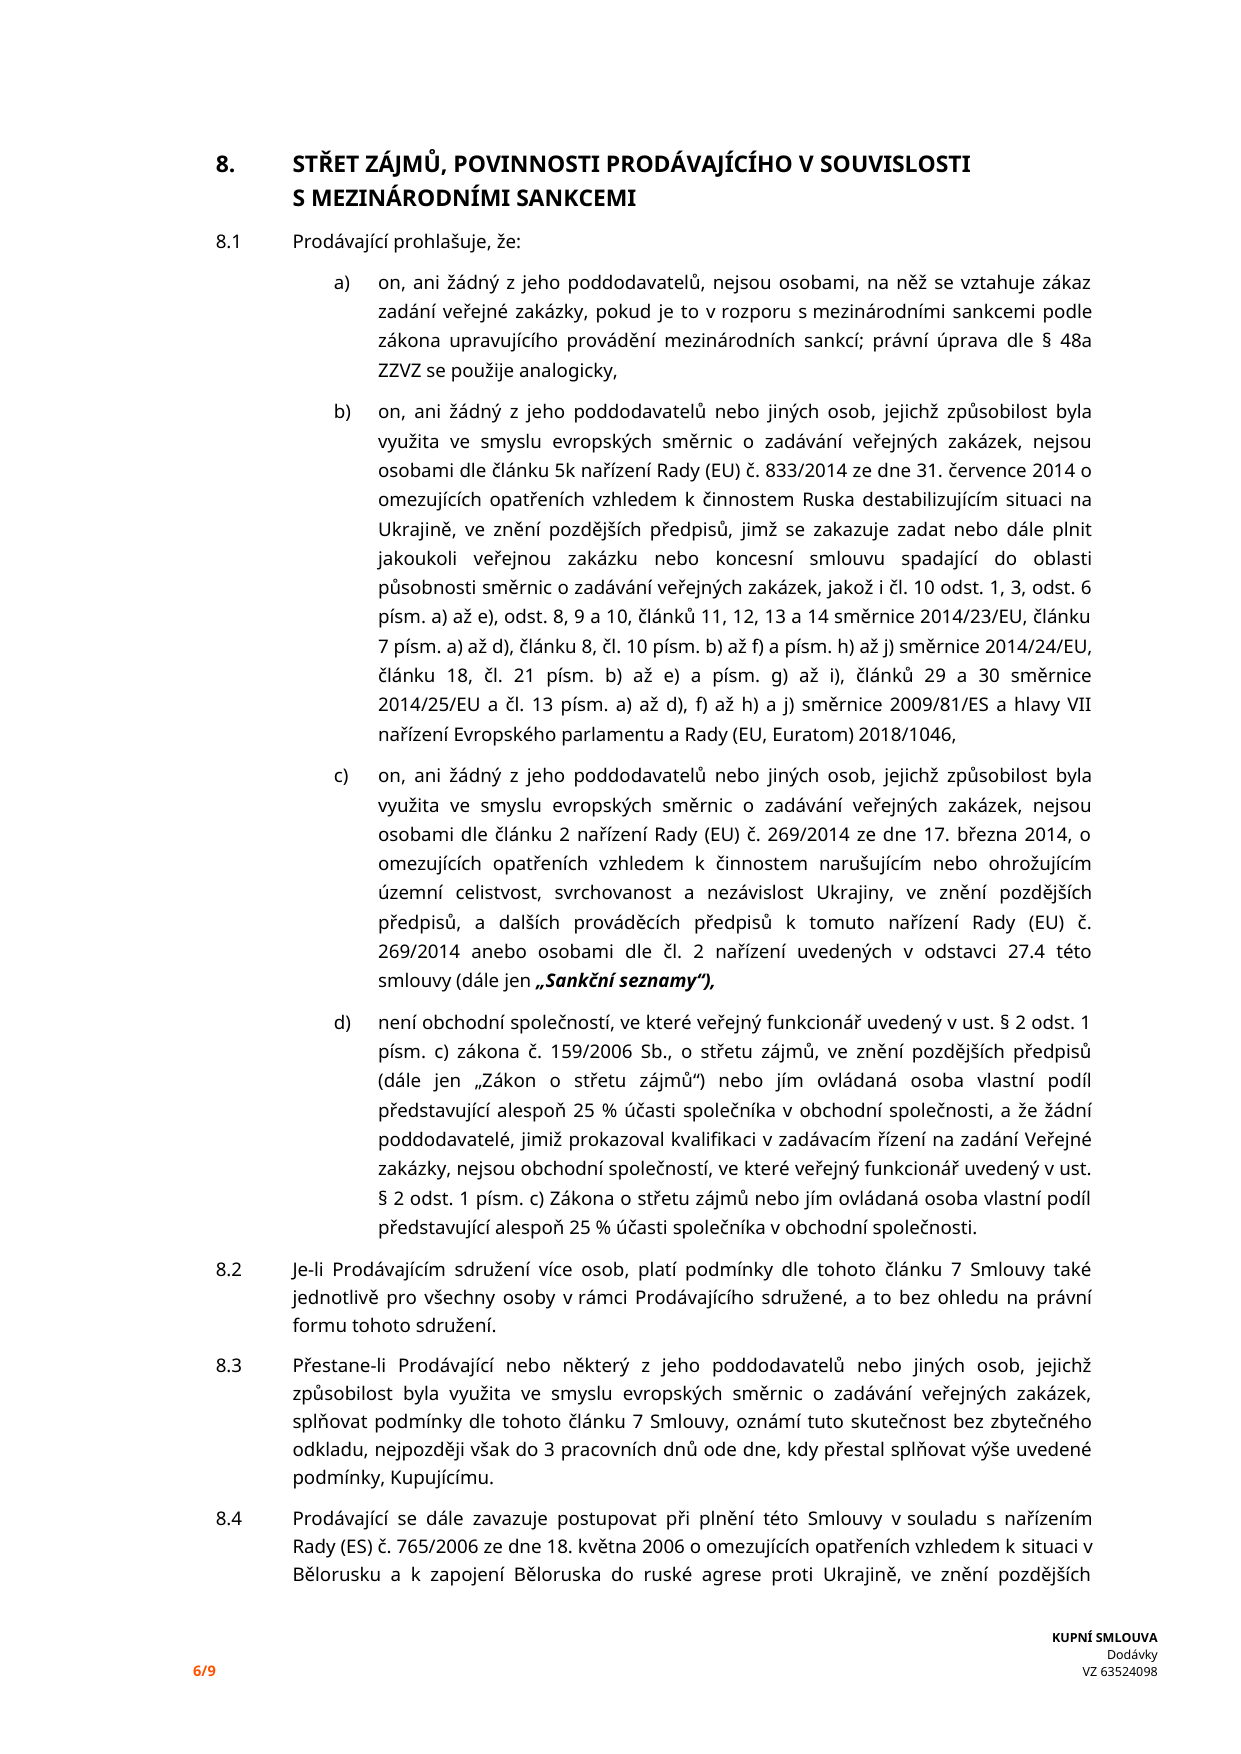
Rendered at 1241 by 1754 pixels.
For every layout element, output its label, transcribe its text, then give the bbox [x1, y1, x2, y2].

list Je-li Prodávajícím sdružení více osob, platí podmínky dle tohoto článku 7 Smlouvy také jednotlivě pro všechny osoby v rámci Prodávajícího sdružené, a to bez ohledu na právní formu tohoto sdružení. [216, 1256, 1093, 1337]
text on, ani žádný z jeho poddodavatelů nebo jiných osob, jejichž způsobilost byla využita ve smyslu evropských směrnic o zadávání veřejných zakázek, nejsou osobami dle článku 2 nařízení Rady (EU) č. 269/2014 ze dne 17. března 2014, o omezujících opatřeních vzhledem k činnostem narušujícím nebo ohrožujícím územní celistvost, svrchovanost a nezávislost Ukrajiny, ve znění pozdějších předpisů, a dalších prováděcích předpisů k tomuto nařízení Rady (EU) č. 269/2014 anebo osobami dle čl. 2 nařízení uvedených v odstavci 27.4 této smlouvy (dále jen „Sankční seznamy“), [334, 763, 1093, 993]
text není obchodní společností, ve které veřejný funkcionář uvedený v ust. § 2 odst. 1 písm. c) zákona č. 159/2006 Sb., o střetu zájmů, ve znění pozdějších předpisů (dále jen „Zákon o střetu zájmů“) nebo jím ovládaná osoba vlastní podíl představující alespoň 25 % účasti společníka v obchodní společnosti, a že žádní poddodavatelé, jimiž prokazoval kvalifikaci v zadávacím řízení na zadání Veřejné zakázky, nejsou obchodní společností, ve které veřejný funkcionář uvedený v ust. § 2 odst. 1 písm. c) Zákona o střetu zájmů nebo jím ovládaná osoba vlastní podíl představující alespoň 25 % účasti společníka v obchodní společnosti. [334, 1009, 1093, 1240]
list Přestane-li Prodávající nebo některý z jeho poddodavatelů nebo jiných osob, jejichž způsobilost byla využita ve smyslu evropských směrnic o zadávání veřejných zakázek, splňovat podmínky dle tohoto článku 7 Smlouvy, oznámí tuto skutečnost bez zbytečného odkladu, nejpozději však do 3 pracovních dnů ode dne, kdy přestal splňovat výše uvedené podmínky, Kupujícímu. [216, 1352, 1093, 1490]
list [216, 1505, 1093, 1587]
text on, ani žádný z jeho poddodavatelů nebo jiných osob, jejichž způsobilost byla využita ve smyslu evropských směrnic o zadávání veřejných zakázek, nejsou osobami dle článku 5k nařízení Rady (EU) č. 833/2014 ze dne 31. července 2014 o omezujících opatřeních vzhledem k činnostem Ruska destabilizujícím situaci na Ukrajině, ve znění pozdějších předpisů, jimž se zakazuje zadat nebo dále plnit jakoukoli veřejnou zakázku nebo koncesní smlouvu spadající do oblasti působnosti směrnic o zadávání veřejných zakázek, jakož i čl. 10 odst. 1, 3, odst. 6 písm. a) až e), odst. 8, 9 a 10, článků 11, 12, 13 a 14 směrnice 2014/23/EU, článku 7 písm. a) až d), článku 8, čl. 10 písm. b) až f) a písm. h) až j) směrnice 2014/24/EU, článku 18, čl. 21 písm. b) až e) a písm. g) až i), článků 29 a 30 směrnice 2014/25/EU a čl. 13 písm. a) až d), f) až h) a j) směrnice 2009/81/ES a hlavy VII nařízení Evropského parlamentu a Rady (EU, Euratom) 2018/1046, [334, 399, 1093, 746]
list Prodávající prohlašuje, že: [216, 229, 1093, 254]
text STŘET ZÁJMŮ, POVINNOSTI prodávajícího V SOUVISLOSTI S MEZINÁRODNÍMI SANKCEMI [216, 147, 1093, 213]
text on, ani žádný z jeho poddodavatelů, nejsou osobami, na něž se vztahuje zákaz zadání veřejné zakázky, pokud je to v rozporu s mezinárodními sankcemi podle zákona upravujícího provádění mezinárodních sankcí; právní úprava dle § 48a ZZVZ se použije analogicky, [334, 269, 1093, 383]
